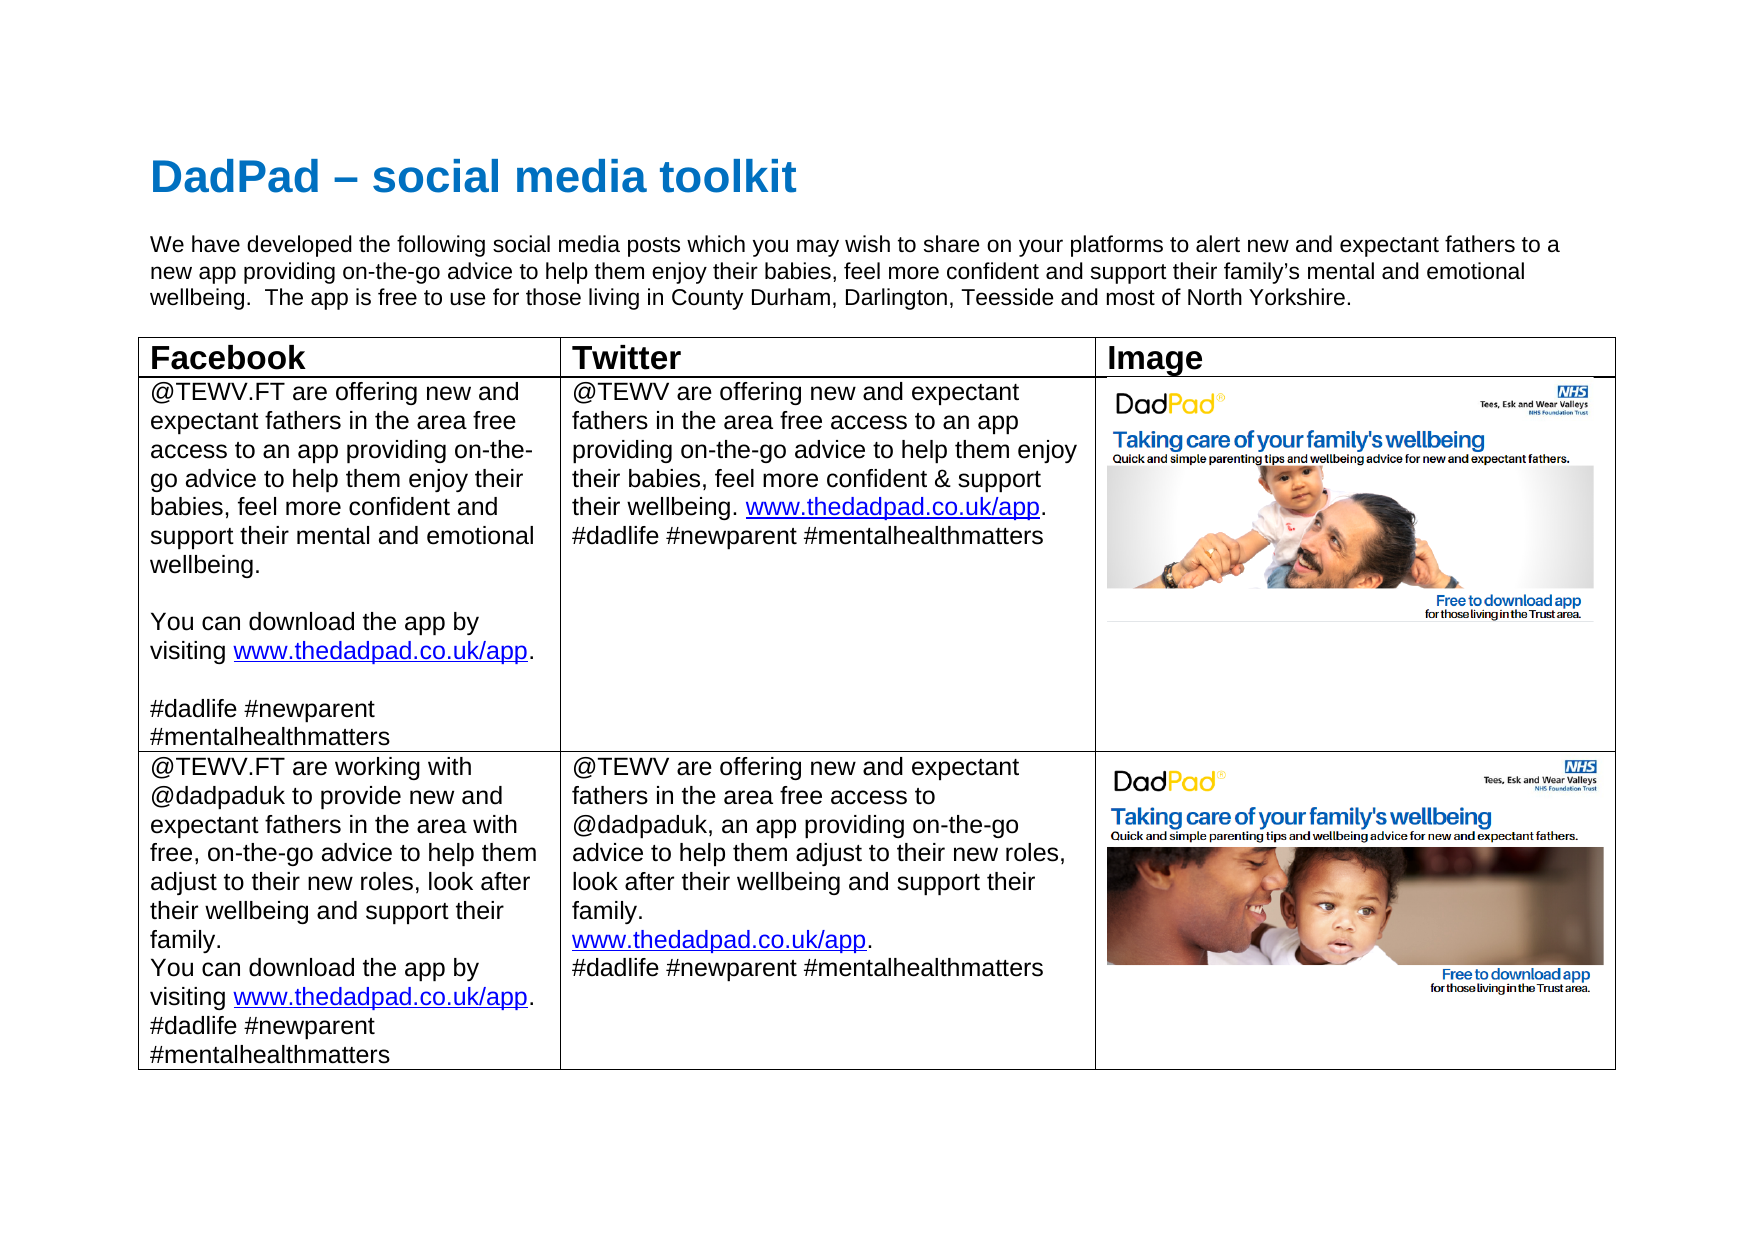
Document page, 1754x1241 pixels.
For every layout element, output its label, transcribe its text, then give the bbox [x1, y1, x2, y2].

table_header Facebook [139, 338, 560, 376]
table_cell [1096, 752, 1615, 1068]
table_header Image [1096, 338, 1615, 376]
text DadPad – social media toolkit [150, 150, 1604, 203]
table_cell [561, 752, 1095, 1068]
picture [1107, 752, 1604, 999]
table_cell [1096, 378, 1615, 751]
table_cell @TEWV are offering new and expectant fathers in the area free access to an app providing on-the-go advice to help them enjoy their babies, feel more confident & support their wellbeing. www.thedadpad.co.uk/app. #dadlife #newparent #mentalhealthmatters [561, 378, 1095, 751]
table_cell @TEWV.FT are offering new and expectant fathers in the area free access to an app providing on-the-go advice to help them enjoy their babies, feel more confident and support their mental and emotional wellbeing. You can download the app by visiting www.thedadpad.co.uk/app. #dadlife #newparent #mentalhealthmatters [139, 378, 560, 751]
picture [1107, 377, 1594, 622]
table_header Twitter [561, 338, 1095, 376]
text We have developed the following social media posts which you may wish to share on your platforms to alert new and expectant fathers to a new app providing on-the-go advice to help them enjoy their babies, feel more confident and support their family’s mental and emotional wellbeing. The app is free to use for those living in County Durham, Darlington, Teesside and most of North Yorkshire. [150, 231, 1604, 311]
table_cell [139, 752, 560, 1068]
